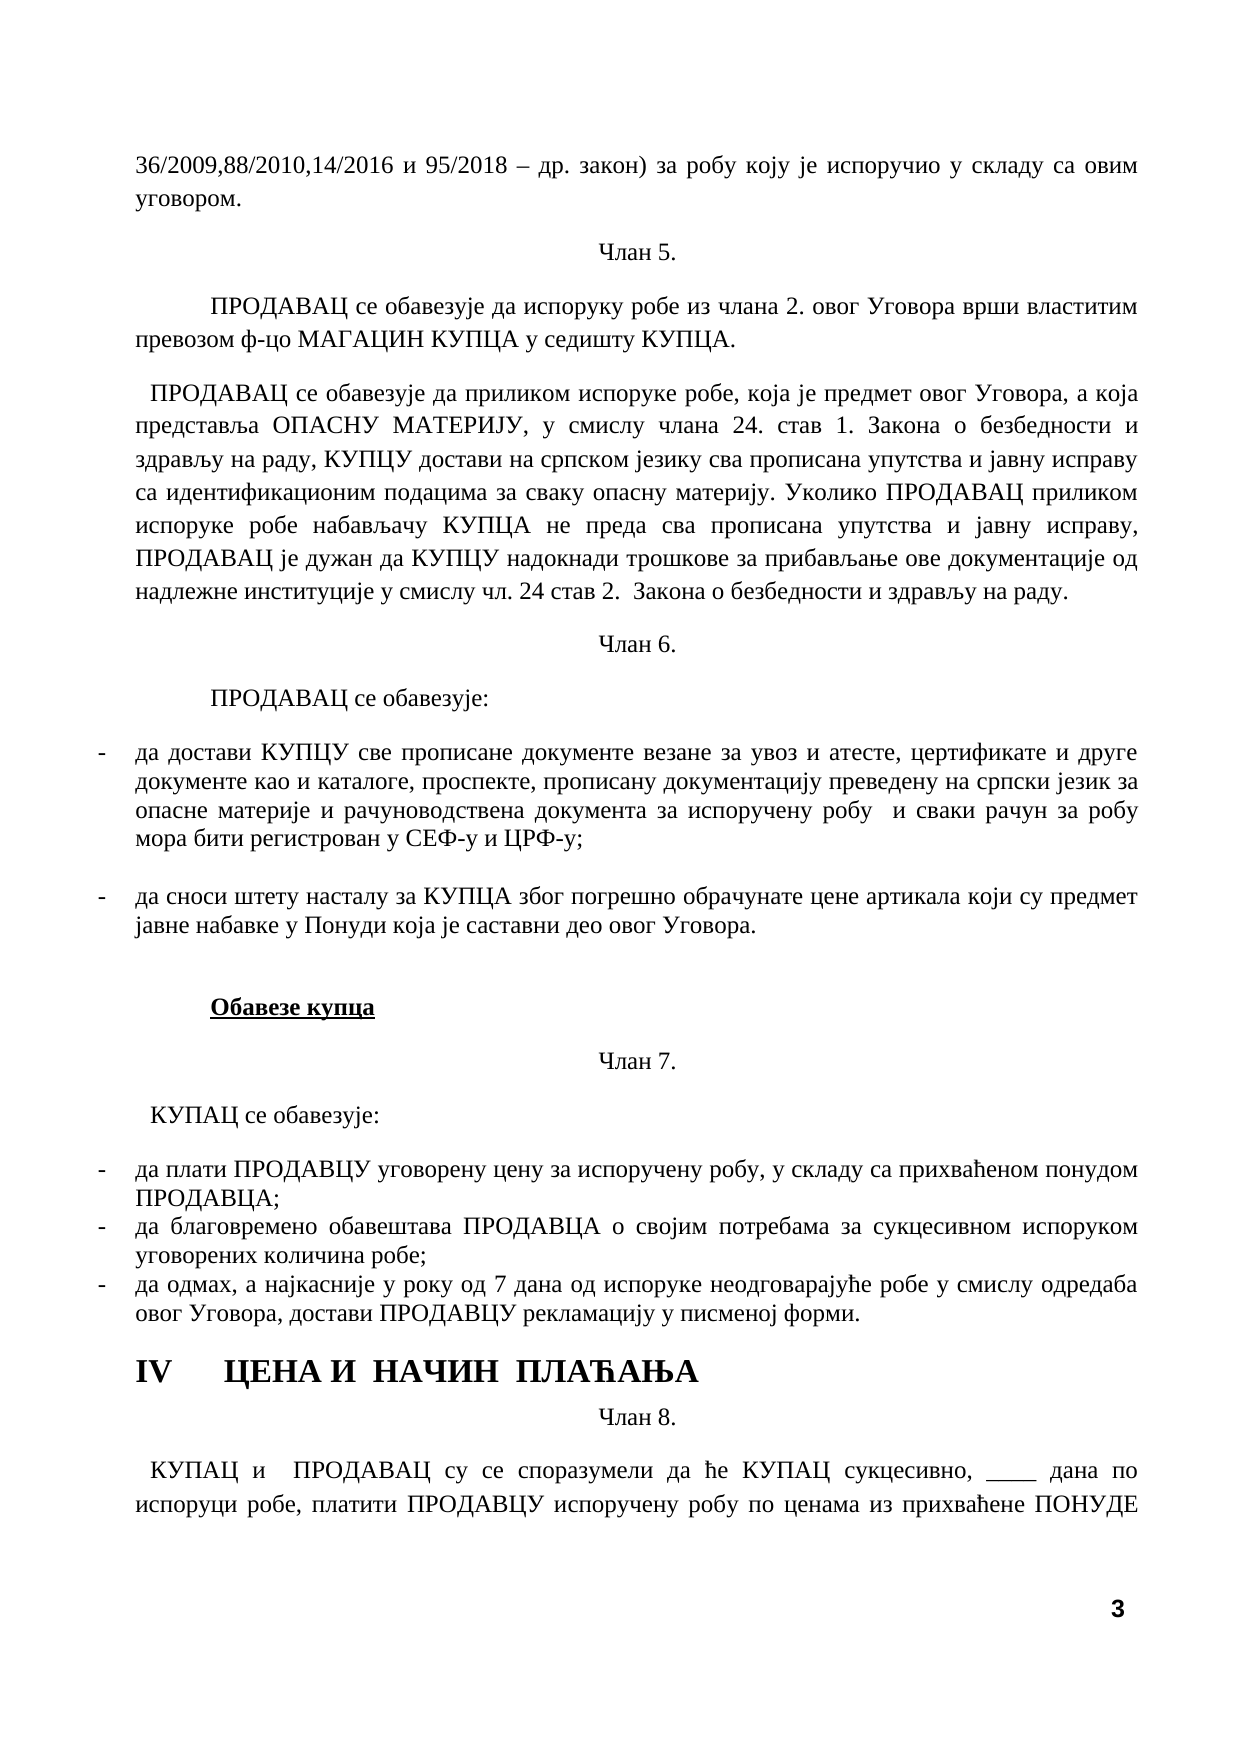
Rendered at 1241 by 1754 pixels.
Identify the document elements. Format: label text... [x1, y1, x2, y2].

list да благовремено обавештава ПРОДАВЦА о својим потребама за сукцесивном испоруком уговорених количина робе; [98, 1211, 1139, 1269]
text IV ЦЕНА И НАЧИН ПЛАЋАЊА [135, 1351, 1139, 1390]
text ПРОДАВАЦ се обавезује да приликом испоруке робе, која је предмет овог Уговора, а која представља ОПАСНУ МАТЕРИЈУ, у смислу члана 24. став 1. Закона о безбедности и здрављу на раду, КУПЦУ достави на српском језику сва прописана упутства и јавну исправу са идентификационим подацима за сваку опасну материју. Уколико ПРОДАВАЦ приликом испоруке робе набављачу КУПЦА не преда сва прописана упутства и јавну исправу, ПРОДАВАЦ је дужан да КУПЦУ надокнади трошкове за прибављање ове документације од надлежне институције у смислу чл. 24 став 2. Закона о безбедности и здрављу на раду. [135, 378, 1139, 604]
text КУПАЦ се обавезује: [135, 1100, 1139, 1129]
text Обавезе купца [135, 992, 1139, 1021]
text Члан 6. [135, 629, 1139, 658]
list да плати ПРОДАВЦУ уговорену цену за испоручену робу, у складу са прихваћеном понудом ПРОДАВЦА; [98, 1154, 1139, 1211]
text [135, 1456, 1139, 1517]
list да достави КУПЦУ све прописане документе везане за увоз и атесте, цертификате и друге документе као и каталоге, проспекте, прописану документацију преведену на српски језик за опасне материје и рачуноводствена документа за испоручену робу и сваки рачун за робу мора бити регистрован у СЕФ-у и ЦРФ-у; [98, 737, 1139, 852]
text ПРОДАВАЦ се обавезује: [135, 683, 1139, 712]
text ПРОДАВАЦ се обавезује да испоруку робе из члана 2. овог Уговора врши властитим превозом ф-цо МАГАЦИН КУПЦА у седишту КУПЦА. [135, 291, 1139, 352]
text Члан 7. [135, 1046, 1139, 1075]
list да одмах, а најкасније у року од 7 дана од испоруке неодговарајуће робе у смислу одредаба овог Уговора, достави ПРОДАВЦУ рекламацију у писменој форми. [98, 1269, 1139, 1326]
text Члан 8. [135, 1402, 1139, 1431]
list да сноси штету насталу за КУПЦА због погрешно обрачунате цене артикала који су предмет јавне набавке у Понуди која је саставни део овог Уговора. [98, 881, 1139, 938]
text Члан 5. [135, 237, 1139, 266]
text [135, 150, 1139, 212]
